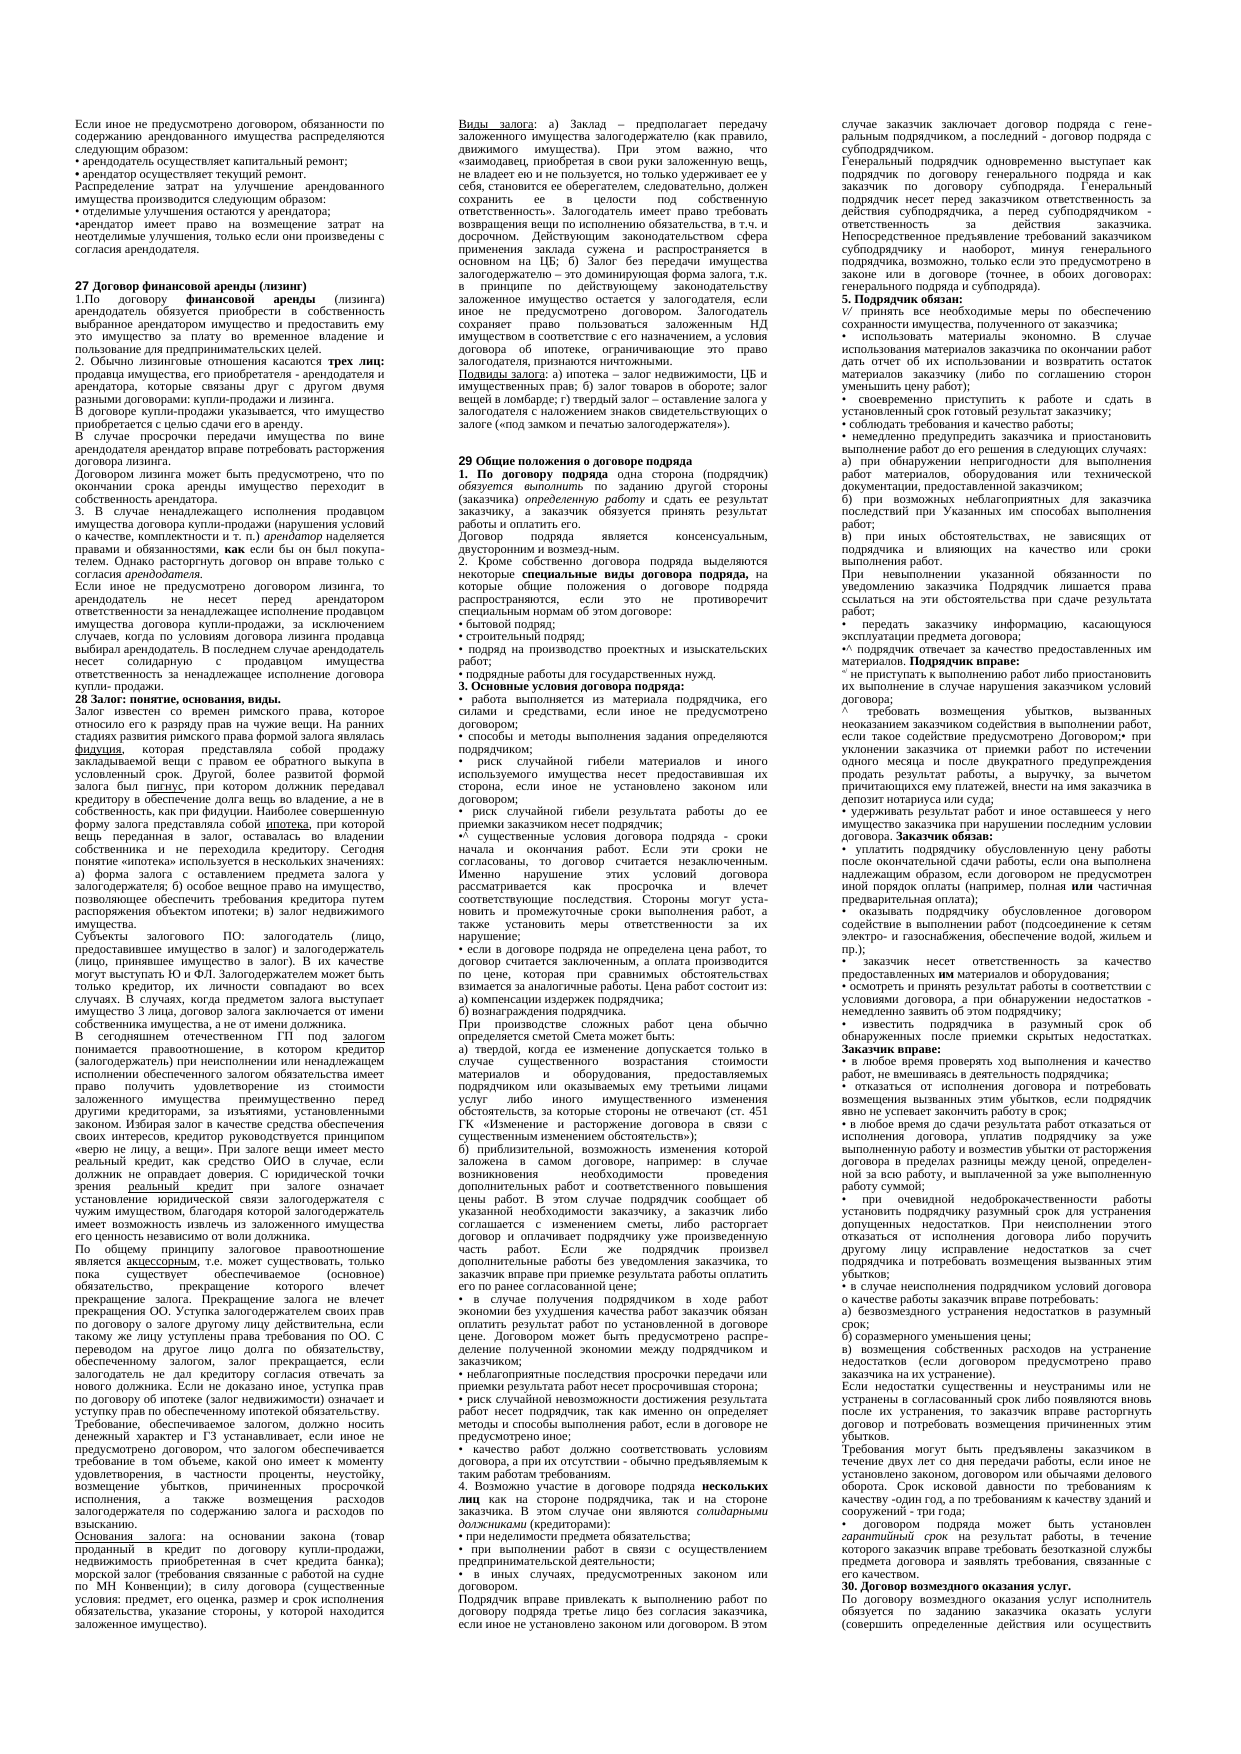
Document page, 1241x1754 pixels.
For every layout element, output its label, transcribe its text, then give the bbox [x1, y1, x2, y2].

text • соблюдать требования и качество работы; [842, 418, 1152, 431]
text б) при возможных неблагоприятных для заказчика последствий при Указанных им способах выполнения работ; [842, 493, 1152, 531]
text Основания залога: на основании закона (товар проданный в кредит по договору купли-продажи, недвижимость приобретенная в счет кредита банка); морской залог (требования связанные с работой на судне по МН Конвенции); в силу договора (существенные условия: предмет, его оценка, размер и срок исполнения обязательства, указание стороны, у которой находится заложенное имущество). [75, 1531, 384, 1631]
text 1.По договору финансовой аренды (лизинга) арендодатель обязуется приобрести в собственность выбранное арендатором имущество и предоставить ему это имущество за плату во временное владение и пользование для предпринимательских целей. [75, 293, 384, 356]
text При невыполнении указанной обязанности по уведомлению заказчика Подрядчик лишается права ссылаться на эти обстоятельства при сдаче результата работ; [842, 568, 1152, 618]
text По общему принципу залоговое правоотношение является акцессорным, т.е. может существовать, только пока существует обеспечиваемое (основное) обязательство, прекращение которого влечет прекращение залога. Прекращение залога не влечет прекращения ОО. Уступка залогодержателем своих прав по договору о залоге другому лицу действительна, если такому же лицу уступлены права требования по ОО. С переводом на другое лицо долга по обязательству, обеспеченному залогом, залог прекращается, если залогодатель не дал кредитору согласия отвечать за нового должника. Если не доказано иное, уступка прав по договору об ипотеке (залог недвижимости) означает и уступку прав по обеспеченному ипотекой обязательству. [75, 1243, 384, 1418]
text «/ не приступать к выполнению работ либо приостановить их выполнение в случае нарушения заказчиком условий договора; [842, 668, 1152, 706]
text Субъекты залогового ПО: залогодатель (лицо, предоставившее имущество в залог) и залогодержатель (лицо, принявшее имущество в залог). В их качестве могут выступать Ю и ФЛ. Залогодержателем может быть только кредитор, их личности совпадают во всех случаях. В случаях, когда предметом залога выступает имущество 3 лица, договор залога заключается от имени собственника имущества, а не от имени должника. [75, 931, 384, 1031]
text Подвиды залога: а) ипотека – залог недвижимости, ЦБ и имущественных прав; б) залог товаров в обороте; залог вещей в ломбарде; г) твердый залог – оставление залога у залогодателя с наложением знаков свидетельствующих о залоге («под замком и печатью залогодержателя»). [458, 368, 768, 431]
text Генеральный подрядчик одновременно выступает как подрядчик по договору генерального подряда и как заказчик по договору субподряда. Генеральный подрядчик несет перед заказчиком ответственность за действия субподрядчика, а перед субподрядчиком - ответственность за действия заказчика. Непосредственное предъявление требований заказчиком субподрядчику и наоборот, минуя генерального подрядчика, возможно, только если это предусмотрено в законе или в договоре (точнее, в обоих договорах: генерального подряда и субподряда). [842, 156, 1152, 293]
text • в случае неисполнения подрядчиком условий договора о качестве работы заказчик вправе потребовать: [842, 1281, 1152, 1306]
text •арендатор имеет право на возмещение затрат на неотделимые улучшения, только если они произведены с согласия арендодателя. [75, 218, 384, 256]
text Распределение затрат на улучшение арендованного имущества производится следующим образом: [75, 181, 384, 206]
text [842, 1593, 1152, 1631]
text Требование, обеспечиваемое залогом, должно носить денежный характер и ГЗ устанавливает, если иное не предусмотрено договором, что залогом обеспечивается требование в том объеме, какой оно имеет к моменту удовлетворения, в частности проценты, неустойку, возмещение убытков, причиненных просрочкой исполнения, а также возмещения расходов залогодержателя по содержанию залога и расходов по взысканию. [75, 1418, 384, 1531]
text • передать заказчику информацию, касающуюся эксплуатации предмета договора; [842, 618, 1152, 643]
text • в случае получения подрядчиком в ходе работ экономии без ухудшения качества работ заказчик обязан оплатить результат работ по установленной в договоре цене. Договором может быть предусмотрено распределение полученной экономии между подрядчиком и заказчиком; [458, 1293, 768, 1368]
text • способы и методы выполнения задания определяются подрядчиком; [458, 731, 768, 756]
text • неблагоприятные последствия просрочки передачи или приемки результата работ несет просрочившая сторона; [458, 1368, 768, 1393]
text 4. Возможно участие в договоре подряда нескольких лиц как на стороне подрядчика, так и на стороне заказчика. В этом случае они являются солидарными должниками (кредиторами): [458, 1481, 768, 1531]
text • подрядные работы для государственных нужд. [458, 668, 768, 681]
text • в любое время проверять ход выполнения и качество работ, не вмешиваясь в деятельность подрядчика; [842, 1056, 1152, 1081]
text В сегодняшнем отечественном ГП под залогом понимается правоотношение, в котором кредитор (залогодержатель) при неисполнении или ненадлежащем исполнении обеспеченного залогом обязательства имеет право получить удовлетворение из стоимости заложенного имущества преимущественно перед другими кредиторами, за изъятиями, установленными законом. Избирая залог в качестве средства обеспечения своих интересов, кредитор руководствуется принципом «верю не лицу, а вещи». При залоге вещи имеет место реальный кредит, как средство ОИО в случае, если должник не оправдает доверия. С юридической точки зрения реальный кредит при залоге означает установление юридической связи залогодержателя с чужим имуществом, благодаря которой залогодержатель имеет возможность извлечь из заложенного имущества его ценность независимо от воли должника. [75, 1031, 384, 1243]
text Если иное не предусмотрено договором лизинга, то арендодатель не несет перед арендатором ответственности за ненадлежащее исполнение продавцом имущества договора купли-продажи, за исключением случаев, когда по условиям договора лизинга продавца выбирал арендодатель. В последнем случае арендодатель несет солидарную с продавцом имущества ответственность за ненадлежащее исполнение договора купли- продажи. [75, 581, 384, 693]
text • риск случайной невозможности достижения результата работ несет подрядчик, так как именно он определяет методы и способы выполнения работ, если в договоре не предусмотрено иное; [458, 1393, 768, 1443]
text В договоре купли-продажи указывается, что имущество приобретается с целью сдачи его в аренду. [75, 406, 384, 431]
text Договором лизинга может быть предусмотрено, что по окончании срока аренды имущество переходит в собственность арендатора. [75, 468, 384, 506]
text v/ принять все необходимые меры по обеспечению сохранности имущества, полученного от заказчика; [842, 306, 1152, 331]
text Договор подряда является консенсуальным, двусторонним и возмезд-ным. [458, 531, 768, 556]
text •^ существенные условия договора подряда - сроки начала и окончания работ. Если эти сроки не согласованы, то договор считается незаключенным. Именно нарушение этих условий договора рассматривается как просрочка и влечет соответствующие последствия. Стороны могут установить и промежуточные сроки выполнения работ, а также установить меры ответственности за их нарушение; [458, 831, 768, 943]
text • при выполнении работ в связи с осуществлением предпринимательской деятельности; [458, 1543, 768, 1568]
text • риск случайной гибели результата работы до ее приемки заказчиком несет подрядчик; [458, 806, 768, 831]
text а) при обнаружении непригодности для выполнения работ материалов, оборудования или технической документации, предоставленной заказчиком; [842, 456, 1152, 493]
text • договором подряда может быть установлен гарантийный срок на результат работы, в течение которого заказчик вправе требовать безотказной службы предмета договора и заявлять требования, связанные с его качеством. [842, 1518, 1152, 1581]
text • подряд на производство проектных и изыскательских работ; [458, 643, 768, 668]
text в) возмещения собственных расходов на устранение недостатков (если договором предусмотрено право заказчика на их устранение). [842, 1343, 1152, 1381]
text • немедленно предупредить заказчика и приостановить выполнение работ до его решения в следующих случаях: [842, 431, 1152, 456]
text Виды залога: а) Заклад – предполагает передачу заложенного имущества залогодержателю (как правило, движимого имущества). При этом важно, что «заимодавец, приобретая в свои руки заложенную вещь, не владеет ею и не пользуется, но только удерживает ее у себя, становится ее оберегателем, следовательно, должен сохранить ее в целости под собственную ответственность». Залогодатель имеет право требовать возвращения вещи по исполнению обязательства, в т.ч. и досрочном. Действующим законодательством сфера применения заклада сужена и распространяется в основном на ЦБ; б) Залог без передачи имущества залогодержателю – это доминирующая форма залога, т.к. в принципе по действующему законодательству заложенное имущество остается у залогодателя, если иное не предусмотрено договором. Залогодатель сохраняет право пользоваться заложенным НД имуществом в соответствие с его назначением, а условия договора об ипотеке, ограничивающие это право залогодателя, признаются ничтожными. [458, 118, 768, 368]
text 2. Обычно лизинговые отношения касаются трех лиц: продавца имущества, его приобретателя - арендодателя и арендатора, которые связаны друг с другом двумя разными договорами: купли-продажи и лизинга. [75, 356, 384, 406]
text • качество работ должно соответствовать условиям договора, а при их отсутствии - обычно предъявляемым к таким работам требованиям. [458, 1443, 768, 1481]
text Требования могут быть предъявлены заказчиком в течение двух лет со дня передачи работы, если иное не установлено законом, договором или обычаями делового оборота. Срок исковой давности по требованиям к качеству -один год, а по требованиям к качеству зданий и сооружений - три года; [842, 1443, 1152, 1518]
text ^ требовать возмещения убытков, вызванных неоказанием заказчиком содействия в выполнении работ, если такое содействие предусмотрено Договором;• при уклонении заказчика от приемки работ по истечении одного месяца и после двукратного предупреждения продать результат работы, а выручку, за вычетом причитающихся ему платежей, внести на имя заказчика в депозит нотариуса или суда; [842, 706, 1152, 806]
text • уплатить подрядчику обусловленную цену работы после окончательной сдачи работы, если она выполнена надлежащим образом, если договором не предусмотрен иной порядок оплаты (например, полная или частичная предварительная оплата); [842, 843, 1152, 906]
text • своевременно приступить к работе и сдать в установленный срок готовый результат заказчику; [842, 393, 1152, 418]
text • использовать материалы экономно. В случае использования материалов заказчика по окончании работ дать отчет об их использовании и возвратить остаток материалов заказчику (либо по соглашению сторон уменьшить цену работ); [842, 331, 1152, 393]
text • осмотреть и принять результат работы в соответствии с условиями договора, а при обнаружении недостатков - немедленно заявить об этом подрядчику; [842, 981, 1152, 1018]
text а) твердой, когда ее изменение допускается только в случае существенного возрастания стоимости материалов и оборудования, предоставляемых подрядчиком или оказываемых ему третьими лицами услуг либо иного имущественного изменения обстоятельств, за которые стороны не отвечают (ст. 451 ГК «Изменение и расторжение договора в связи с существенным изменением обстоятельств»); [458, 1043, 768, 1143]
text • удерживать результат работ и иное оставшееся у него имущество заказчика при нарушении последним условии договора. Заказчик обязав: [842, 806, 1152, 843]
text Залог известен со времен римского права, которое относило его к разряду прав на чужие вещи. На ранних стадиях развития римского права формой залога являлась фидуция, которая представляла собой продажу закладываемой вещи с правом ее обратного выкупа в условленный срок. Другой, более развитой формой залога был пигнус, при котором должник передавал кредитору в обеспечение долга вещь во владение, а не в собственность, как при фидуции. Наиболее совершенную форму залога представляла собой ипотека, при которой вещь переданная в залог, оставалась во владении собственника и не переходила кредитору. Сегодня понятие «ипотека» используется в нескольких значениях: а) форма залога с оставлением предмета залога у залогодержателя; б) особое вещное право на имущество, позволяющее обеспечить требования кредитора путем распоряжения объектом ипотеки; в) залог недвижимого имущества. [75, 706, 384, 931]
text 28 Залог: понятие, основания, виды. [75, 693, 384, 706]
text • при очевидной недоброкачественности работы установить подрядчику разумный срок для устранения допущенных недостатков. При неисполнении этого отказаться от исполнения договора либо поручить другому лицу исправление недостатков за счет подрядчика и потребовать возмещения вызванных этим убытков; [842, 1193, 1152, 1281]
text Если иное не предусмотрено договором, обязанности по содержанию арендованного имущества распределяются следующим образом: [75, 118, 384, 156]
text • риск случайной гибели материалов и иного используемого имущества несет предоставившая их сторона, если иное не установлено законом или договором; [458, 756, 768, 806]
text 1. По договору подряда одна сторона (подрядчик) обязуется выполнить по заданию другой стороны (заказчика) определенную работу и сдать ее результат заказчику, а заказчик обязуется принять результат работы и оплатить его. [458, 468, 768, 531]
text • известить подрядчика в разумный срок об обнаруженных после приемки скрытых недостатках. Заказчик вправе: [842, 1018, 1152, 1056]
text 2. Кроме собственно договора подряда выделяются некоторые специальные виды договора подряда, на которые общие положения о договоре подряда распространяются, если это не противоречит специальным нормам об этом договоре: [458, 556, 768, 618]
text В случае просрочки передачи имущества по вине арендодателя арендатор вправе потребовать расторжения договора лизинга. [75, 431, 384, 468]
text б) приблизительной, возможность изменения которой заложена в самом договоре, например: в случае возникновения необходимости проведения дополнительных работ и соответственного повышения цены работ. В этом случае подрядчик сообщает об указанной необходимости заказчику, а заказчик либо соглашается с изменением сметы, либо расторгает договор и оплачивает подрядчику уже произведенную часть работ. Если же подрядчик произвел дополнительные работы без уведомления заказчика, то заказчик вправе при приемке результата работы оплатить его по ранее согласованной цене; [458, 1143, 768, 1293]
text 3. В случае ненадлежащего исполнения продавцом имущества договора купли-продажи (нарушения условий о качестве, комплектности и т. п.) арендатор наделяется правами и обязанностями, как если бы он был покупателем. Однако расторгнуть договор он вправе только с согласия арендодателя. [75, 506, 384, 581]
text • арендатор осуществляет текущий ремонт. [75, 168, 384, 181]
text а) компенсации издержек подрядчика; [458, 993, 768, 1006]
text • отказаться от исполнения договора и потребовать возмещения вызванных этим убытков, если подрядчик явно не успевает закончить работу в срок; [842, 1081, 1152, 1118]
text Если недостатки существенны и неустранимы или не устранены в согласованный срок либо появляются вновь после их устранения, то заказчик вправе расторгнуть договор и потребовать возмещения причиненных этим убытков. [842, 1381, 1152, 1443]
text •^ подрядчик отвечает за качество предоставленных им материалов. Подрядчик вправе: [842, 643, 1152, 668]
text • в любое время до сдачи результата работ отказаться от исполнения договора, уплатив подрядчику за уже выполненную работу и возместив убытки от расторжения договора в пределах разницы между ценой, определенной за всю работу, и выплаченной за уже выполненную работу суммой; [842, 1118, 1152, 1193]
text • бытовой подряд; [458, 618, 768, 631]
text 5. Подрядчик обязан: [842, 293, 1152, 306]
text • работа выполняется из материала подрядчика, его силами и средствами, если иное не предусмотрено договором; [458, 693, 768, 731]
text • оказывать подрядчику обусловленное договором содействие в выполнении работ (подсоединение к сетям электро- и газоснабжения, обеспечение водой, жильем и пр.); [842, 906, 1152, 956]
text • если в договоре подряда не определена цена работ, то договор считается заключенным, а оплата производится по цене, которая при сравнимых обстоятельствах взимается за аналогичные работы. Цена работ состоит из: [458, 943, 768, 993]
text а) безвозмездного устранения недостатков в разумный срок; [842, 1306, 1152, 1331]
text в) при иных обстоятельствах, не зависящих от подрядчика и влияющих на качество или сроки выполнения работ. [842, 531, 1152, 568]
text • в иных случаях, предусмотренных законом или договором. [458, 1568, 768, 1593]
text При производстве сложных работ цена обычно определяется сметой Смета может быть: [458, 1018, 768, 1043]
text • заказчик несет ответственность за качество предоставленных им материалов и оборудования; [842, 956, 1152, 981]
